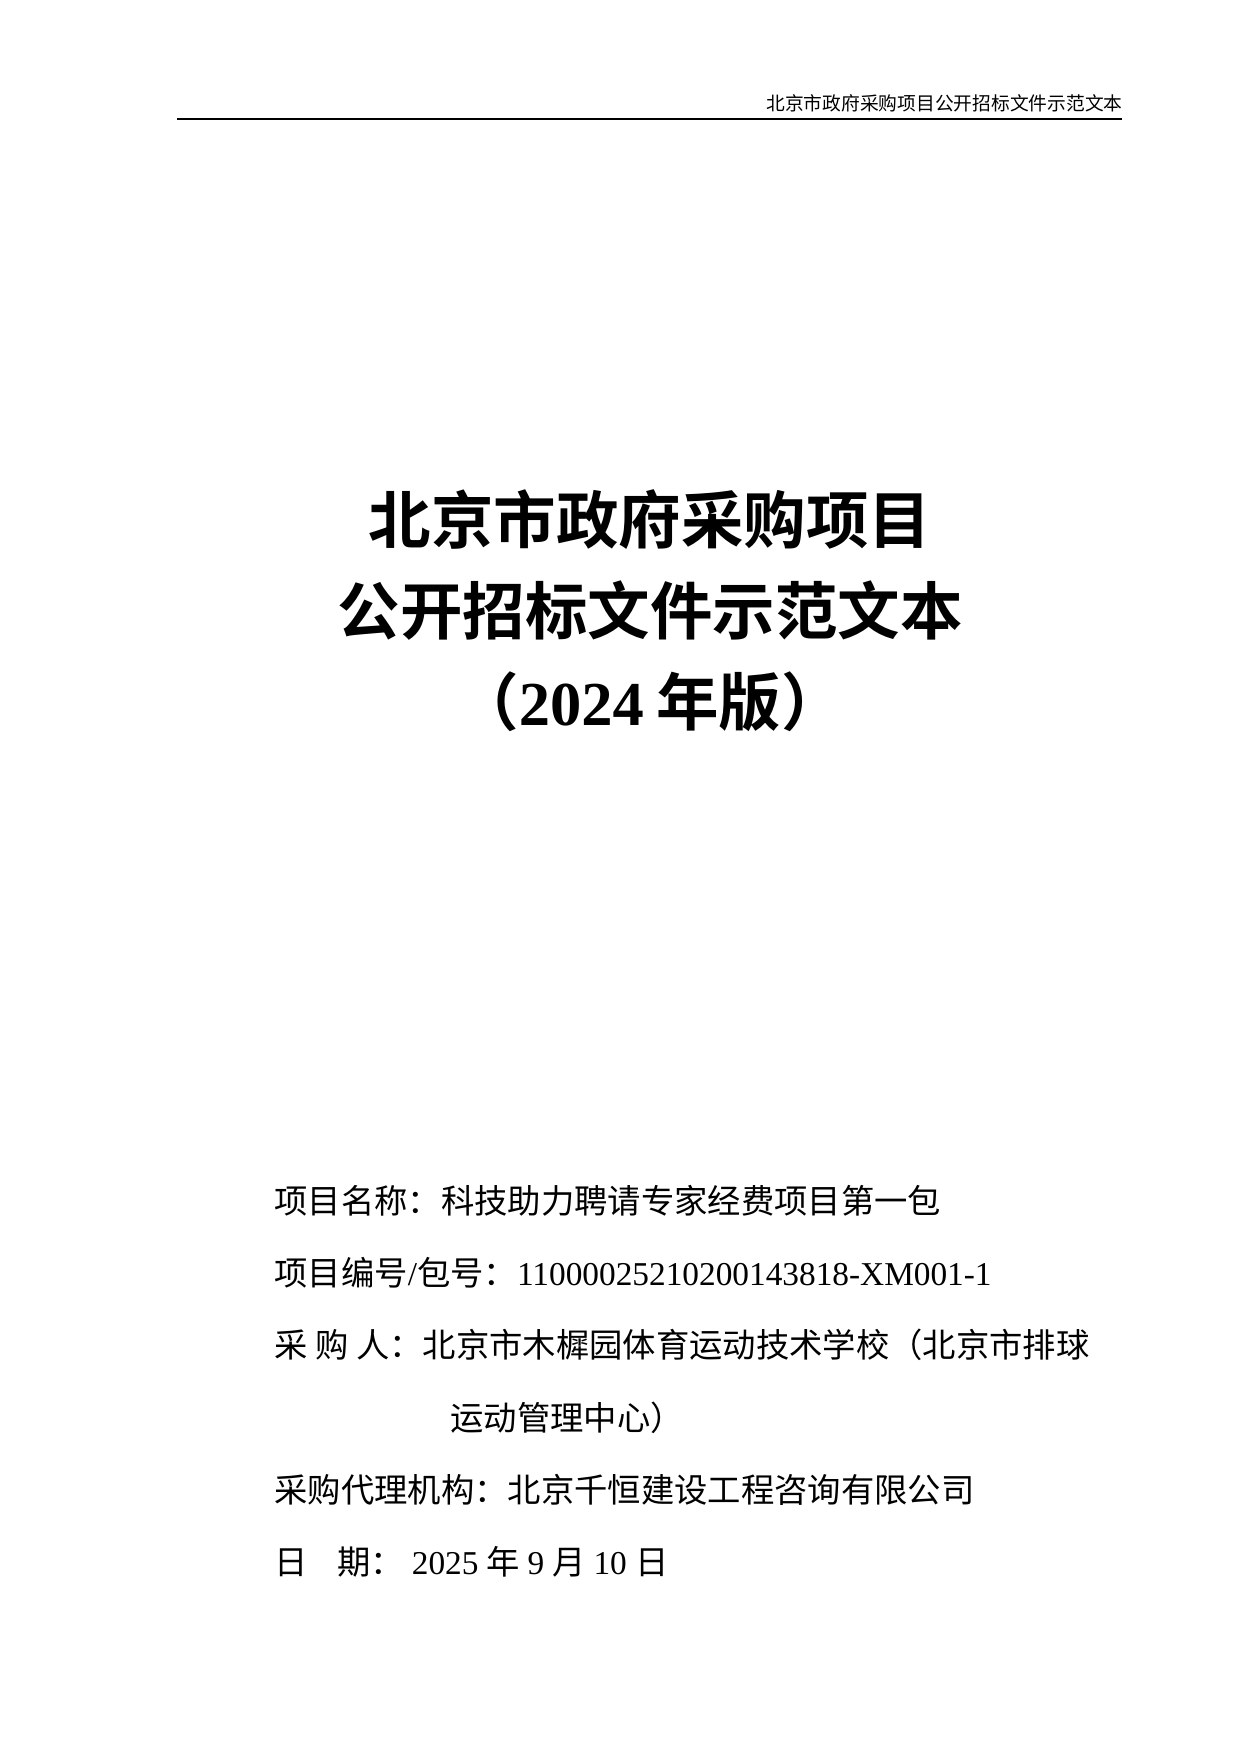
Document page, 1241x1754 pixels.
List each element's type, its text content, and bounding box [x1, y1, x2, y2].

text 采购代理机构：北京千恒建设工程咨询有限公司 [274, 1464, 1122, 1512]
text 项目编号/包号：11000025210200143818-XM001-1 [274, 1247, 1122, 1295]
text 日 期： 2025 年 9 月 10 日 [274, 1536, 1122, 1584]
text （2024年版） [177, 652, 1122, 743]
text 采 购 人：北京市木樨园体育运动技术学校（北京市排球运动管理中心） [274, 1319, 1122, 1440]
text 项目名称：科技助力聘请专家经费项目第一包 [274, 1175, 1122, 1223]
text 公开招标文件示范文本 [177, 562, 1122, 652]
text 北京市政府采购项目 [177, 471, 1122, 562]
